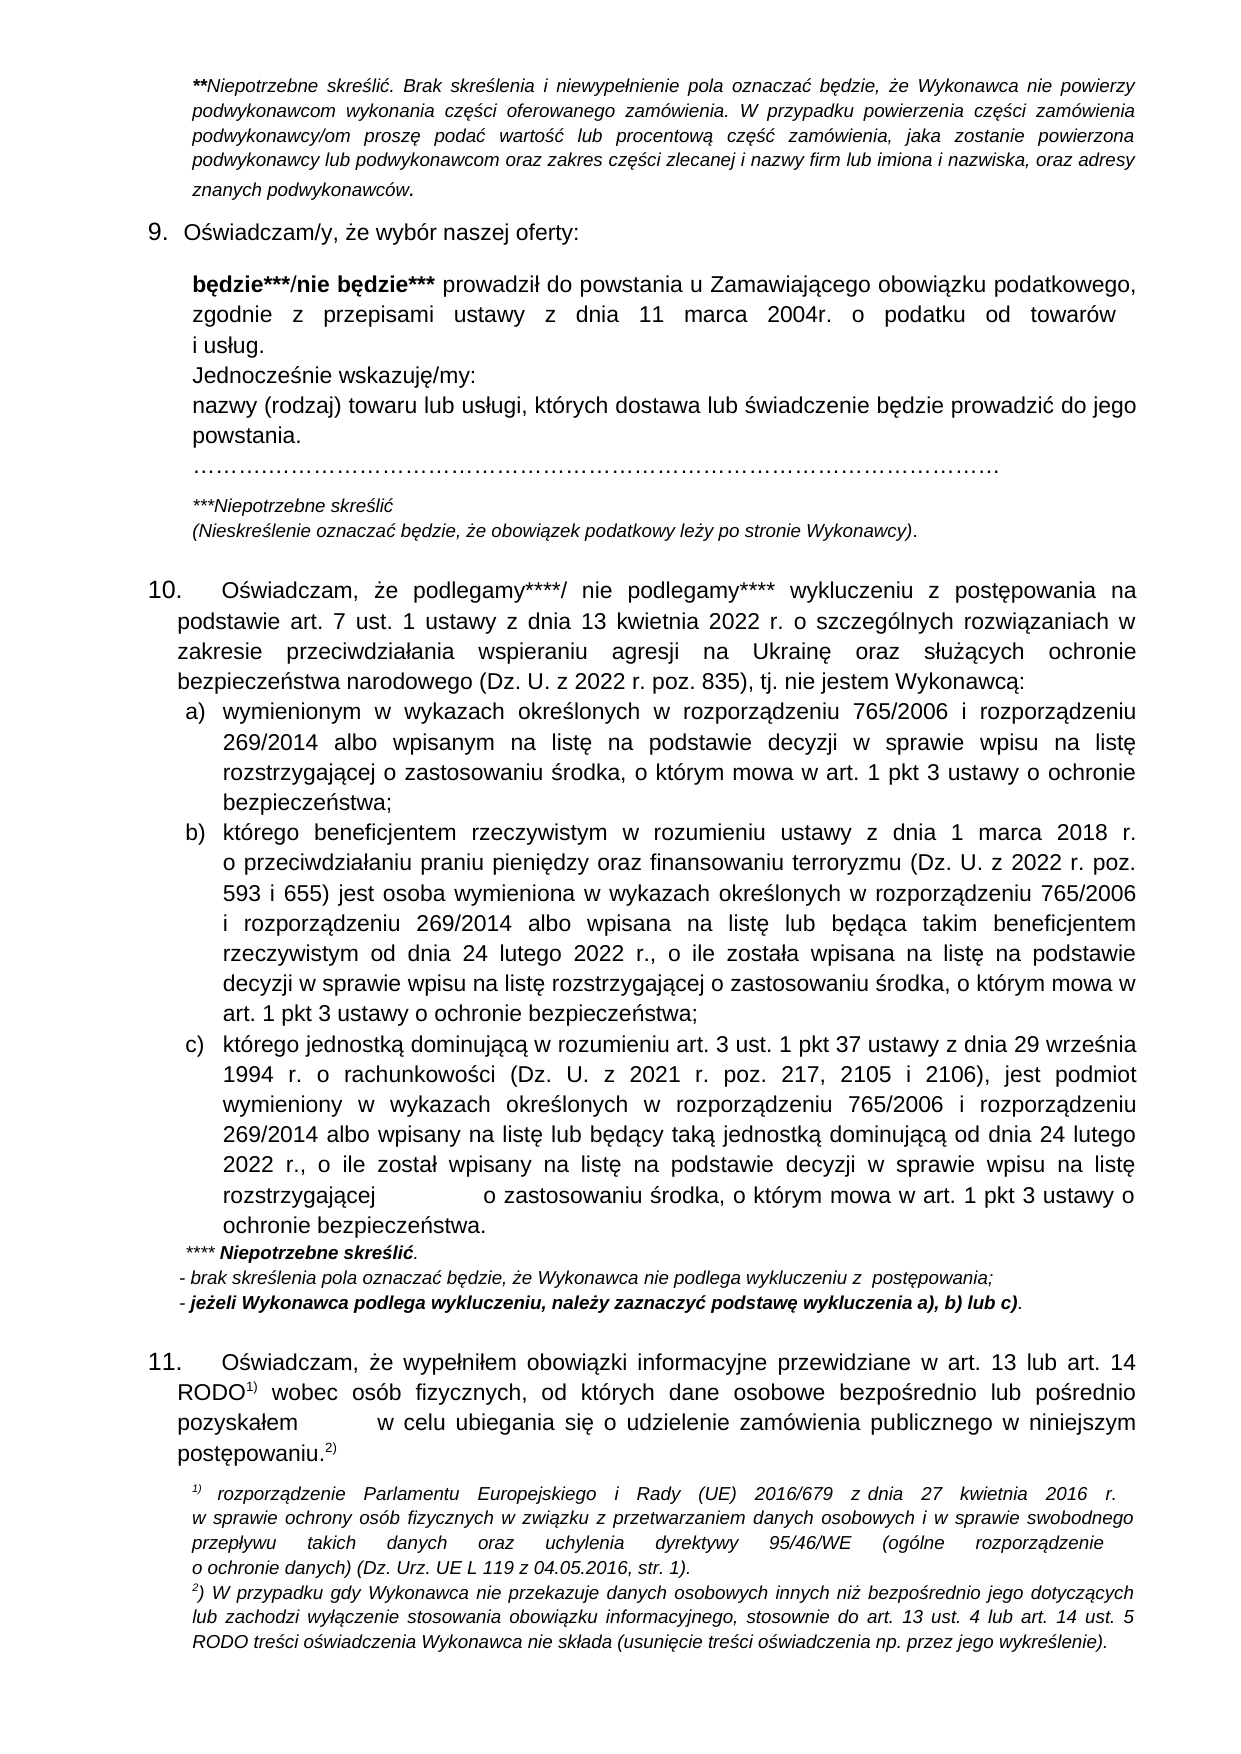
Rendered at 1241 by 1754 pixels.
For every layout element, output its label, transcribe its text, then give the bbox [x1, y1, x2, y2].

text **** Niepotrzebne skreślić. [185, 1242, 1137, 1263]
text (Nieskreślenie oznaczać będzie, że obowiązek podatkowy leży po stronie Wykonawcy). [192, 520, 1167, 542]
list Oświadczam, że podlegamy****/ nie podlegamy**** wykluczeniu z postępowania na podstawie art. 7 ust. 1 ustawy z dnia 13 kwietnia 2022 r. o szczególnych rozwiązaniach w zakresie przeciwdziałania wspieraniu agresji na Ukrainę oraz służących ochronie bezpieczeństwa narodowego (Dz. U. z 2022 r. poz. 835), tj. nie jestem Wykonawcą: [148, 575, 1137, 694]
text Jednocześnie wskazuję/my: [192, 362, 1137, 388]
list Oświadczam, że wypełniłem obowiązki informacyjne przewidziane w art. 13 lub art. 14 RODO1) wobec osób fizycznych, od których dane osobowe bezpośrednio lub pośrednio pozyskałem w celu ubiegania się o udzielenie zamówienia publicznego w niniejszym postępowaniu.2) [148, 1347, 1137, 1466]
text ……….…………………………………………………………………………………… [192, 452, 1137, 479]
text 1) rozporządzenie Parlamentu Europejskiego i Rady (UE) 2016/679 z dnia 27 kwietnia 2016 r. w sprawie ochrony osób fizycznych w związku z przetwarzaniem danych osobowych i w sprawie swobodnego przepływu takich danych oraz uchylenia dyrektywy 95/46/WE (ogólne rozporządzenie o ochronie danych) (Dz. Urz. UE L 119 z 04.05.2016, str. 1). [192, 1482, 1137, 1578]
text ***Niepotrzebne skreślić [192, 495, 1137, 517]
text - brak skreślenia pola oznaczać będzie, że Wykonawca nie podlega wykluczeniu z postępowania; [148, 1267, 1137, 1288]
text **Niepotrzebne skreślić. Brak skreślenia i niewypełnienie pola oznaczać będzie, że Wykonawca nie powierzy podwykonawcom wykonania części oferowanego zamówienia. W przypadku powierzenia części zamówienia podwykonawcy/om proszę podać wartość lub procentową część zamówienia, jaka zostanie powierzona podwykonawcy lub podwykonawcom oraz zakres części zlecanej i nazwy firm lub imiona i nazwiska, oraz adresy znanych podwykonawców. [192, 75, 1137, 201]
text 2) W przypadku gdy Wykonawca nie przekazuje danych osobowych innych niż bezpośrednio jego dotyczących lub zachodzi wyłączenie stosowania obowiązku informacyjnego, stosownie do art. 13 ust. 4 lub art. 14 ust. 5 RODO treści oświadczenia Wykonawca nie składa (usunięcie treści oświadczenia np. przez jego wykreślenie). [192, 1581, 1137, 1653]
text będzie***/nie będzie*** prowadził do powstania u Zamawiającego obowiązku podatkowego, zgodnie z przepisami ustawy z dnia 11 marca 2004r. o podatku od towarów i usług. [192, 271, 1137, 358]
text - jeżeli Wykonawca podlega wykluczeniu, należy zaznaczyć podstawę wykluczenia a), b) lub c). [148, 1292, 1167, 1313]
text nazwy (rodzaj) towaru lub usługi, których dostawa lub świadczenie będzie prowadzić do jego powstania. [192, 392, 1137, 449]
list Oświadczam/y, że wybór naszej oferty: [148, 217, 1137, 246]
list wymienionym w wykazach określonych w rozporządzeniu 765/2006 i rozporządzeniu 269/2014 albo wpisanym na listę na podstawie decyzji w sprawie wpisu na listę rozstrzygającej o zastosowaniu środka, o którym mowa w art. 1 pkt 3 ustawy o ochronie bezpieczeństwa; [185, 698, 1137, 815]
list którego beneficjentem rzeczywistym w rozumieniu ustawy z dnia 1 marca 2018 r. o przeciwdziałaniu praniu pieniędzy oraz finansowaniu terroryzmu (Dz. U. z 2022 r. poz. 593 i 655) jest osoba wymieniona w wykazach określonych w rozporządzeniu 765/2006 i rozporządzeniu 269/2014 albo wpisana na listę lub będąca takim beneficjentem rzeczywistym od dnia 24 lutego 2022 r., o ile została wpisana na listę na podstawie decyzji w sprawie wpisu na listę rozstrzygającej o zastosowaniu środka, o którym mowa w art. 1 pkt 3 ustawy o ochronie bezpieczeństwa; [185, 819, 1137, 1027]
list którego jednostką dominującą w rozumieniu art. 3 ust. 1 pkt 37 ustawy z dnia 29 września 1994 r. o rachunkowości (Dz. U. z 2021 r. poz. 217, 2105 i 2106), jest podmiot wymieniony w wykazach określonych w rozporządzeniu 765/2006 i rozporządzeniu 269/2014 albo wpisany na listę lub będący taką jednostką dominującą od dnia 24 lutego 2022 r., o ile został wpisany na listę na podstawie decyzji w sprawie wpisu na listę rozstrzygającej o zastosowaniu środka, o którym mowa w art. 1 pkt 3 ustawy o ochronie bezpieczeństwa. [185, 1031, 1137, 1238]
